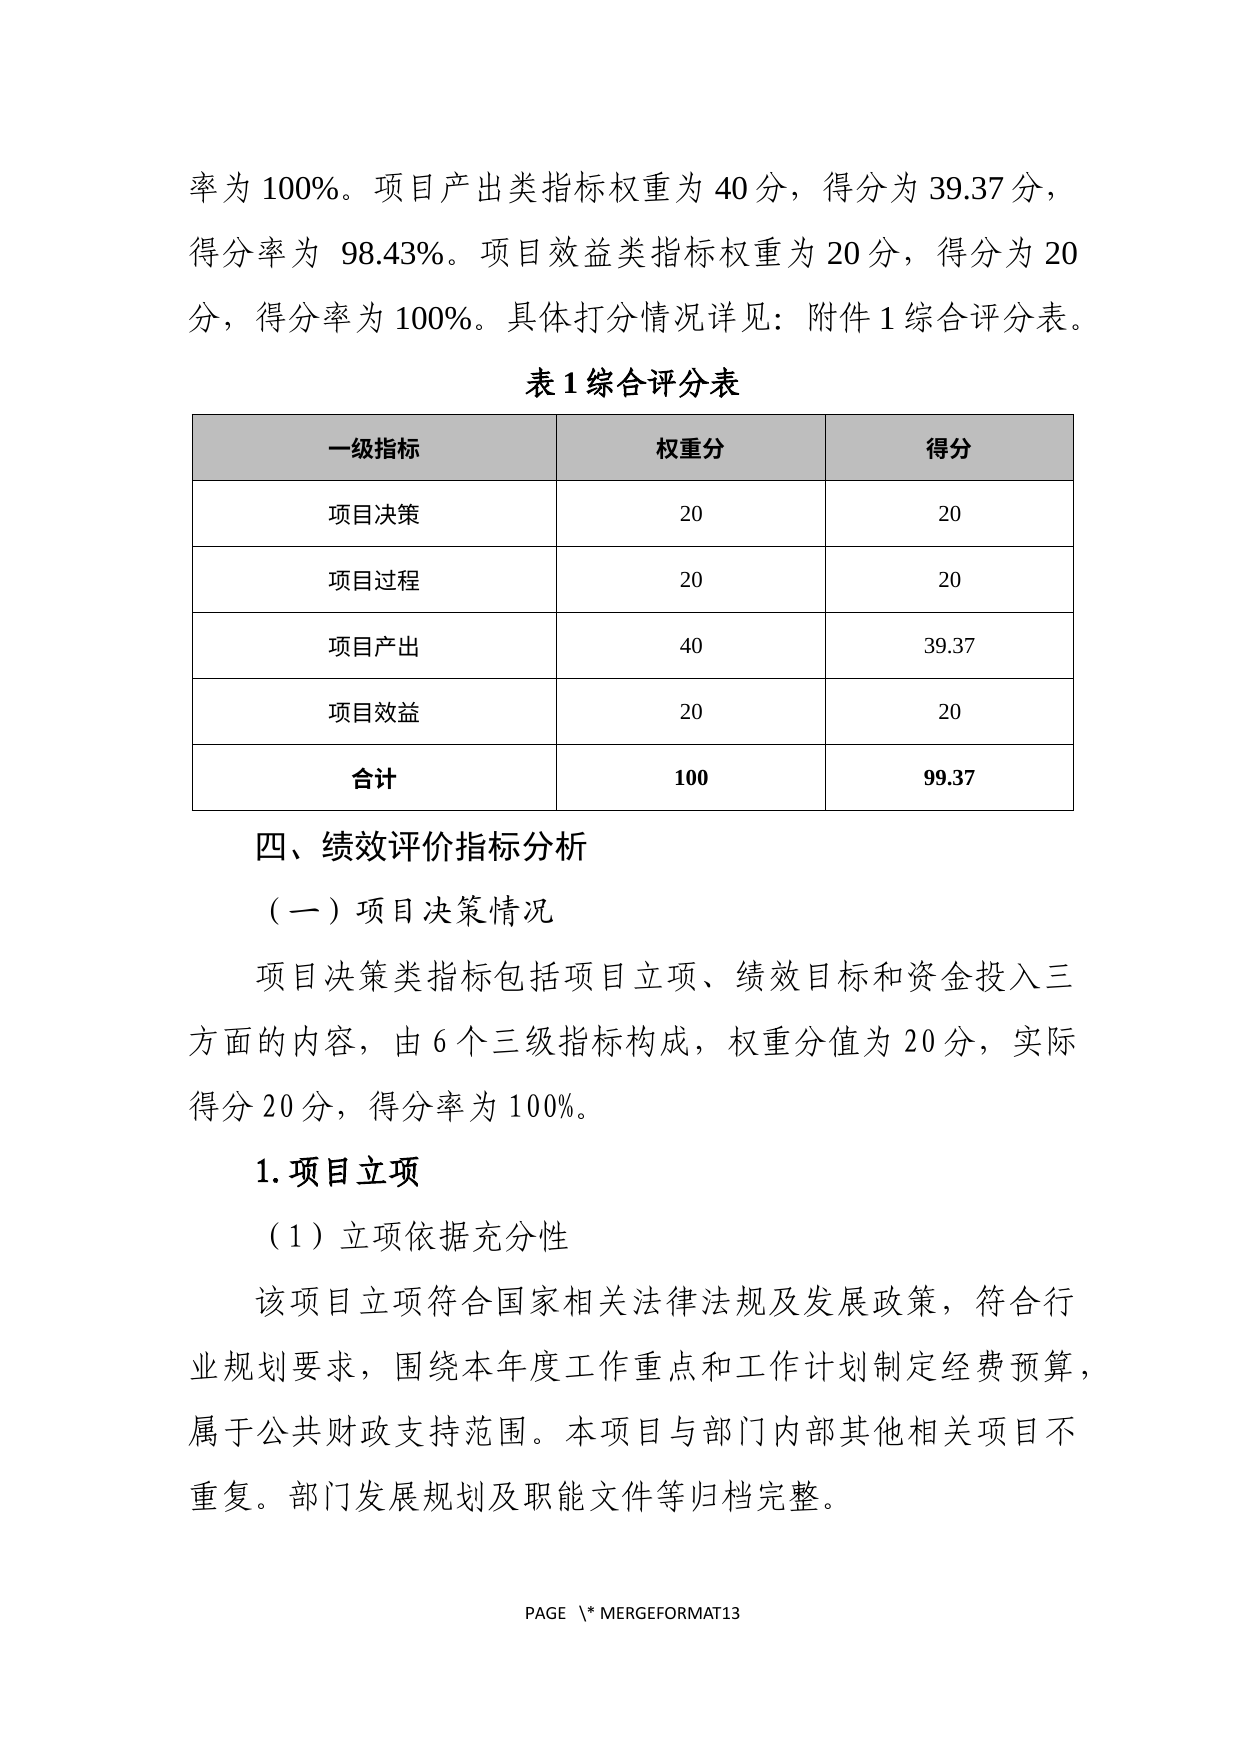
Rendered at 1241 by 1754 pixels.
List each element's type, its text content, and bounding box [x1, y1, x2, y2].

text 项目决策类指标包括项目立项、绩效目标和资金投入三方面的内容，由6个三级指标构成，权重分值为20分，实际得分20分，得分率为100%。 [187, 941, 1078, 1136]
text 该项目立项符合国家相关法律法规及发展政策，符合行业规划要求，围绕本年度工作重点和工作计划制定经费预算，属于公共财政支持范围。本项目与部门内部其他相关项目不重复。部门发展规划及职能文件等归档完整。 [187, 1266, 1078, 1526]
title 表1综合评分表 [187, 349, 1078, 414]
table_cell 项目过程 [193, 547, 556, 612]
table_cell 项目效益 [193, 679, 556, 744]
title （一）项目决策情况 [187, 876, 1078, 941]
table_header 得分 [826, 415, 1073, 480]
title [187, 154, 1078, 349]
text （1）立项依据充分性 [187, 1201, 1078, 1266]
table_header 一级指标 [193, 415, 556, 480]
table_cell 40 [557, 613, 825, 678]
table_cell 20 [557, 679, 825, 744]
table_cell 20 [826, 547, 1073, 612]
table_header 权重分 [557, 415, 825, 480]
table_cell 20 [826, 481, 1073, 546]
table_cell 99.37 [826, 745, 1073, 810]
title 1.项目立项 [187, 1136, 1078, 1201]
table_cell 39.37 [826, 613, 1073, 678]
table_cell 20 [557, 547, 825, 612]
table_cell 合计 [193, 745, 556, 810]
table_cell 100 [557, 745, 825, 810]
table_cell 项目决策 [193, 481, 556, 546]
text 四、绩效评价指标分析 [187, 811, 1078, 876]
table_cell 20 [826, 679, 1073, 744]
table_cell 项目产出 [193, 613, 556, 678]
table_cell 20 [557, 481, 825, 546]
